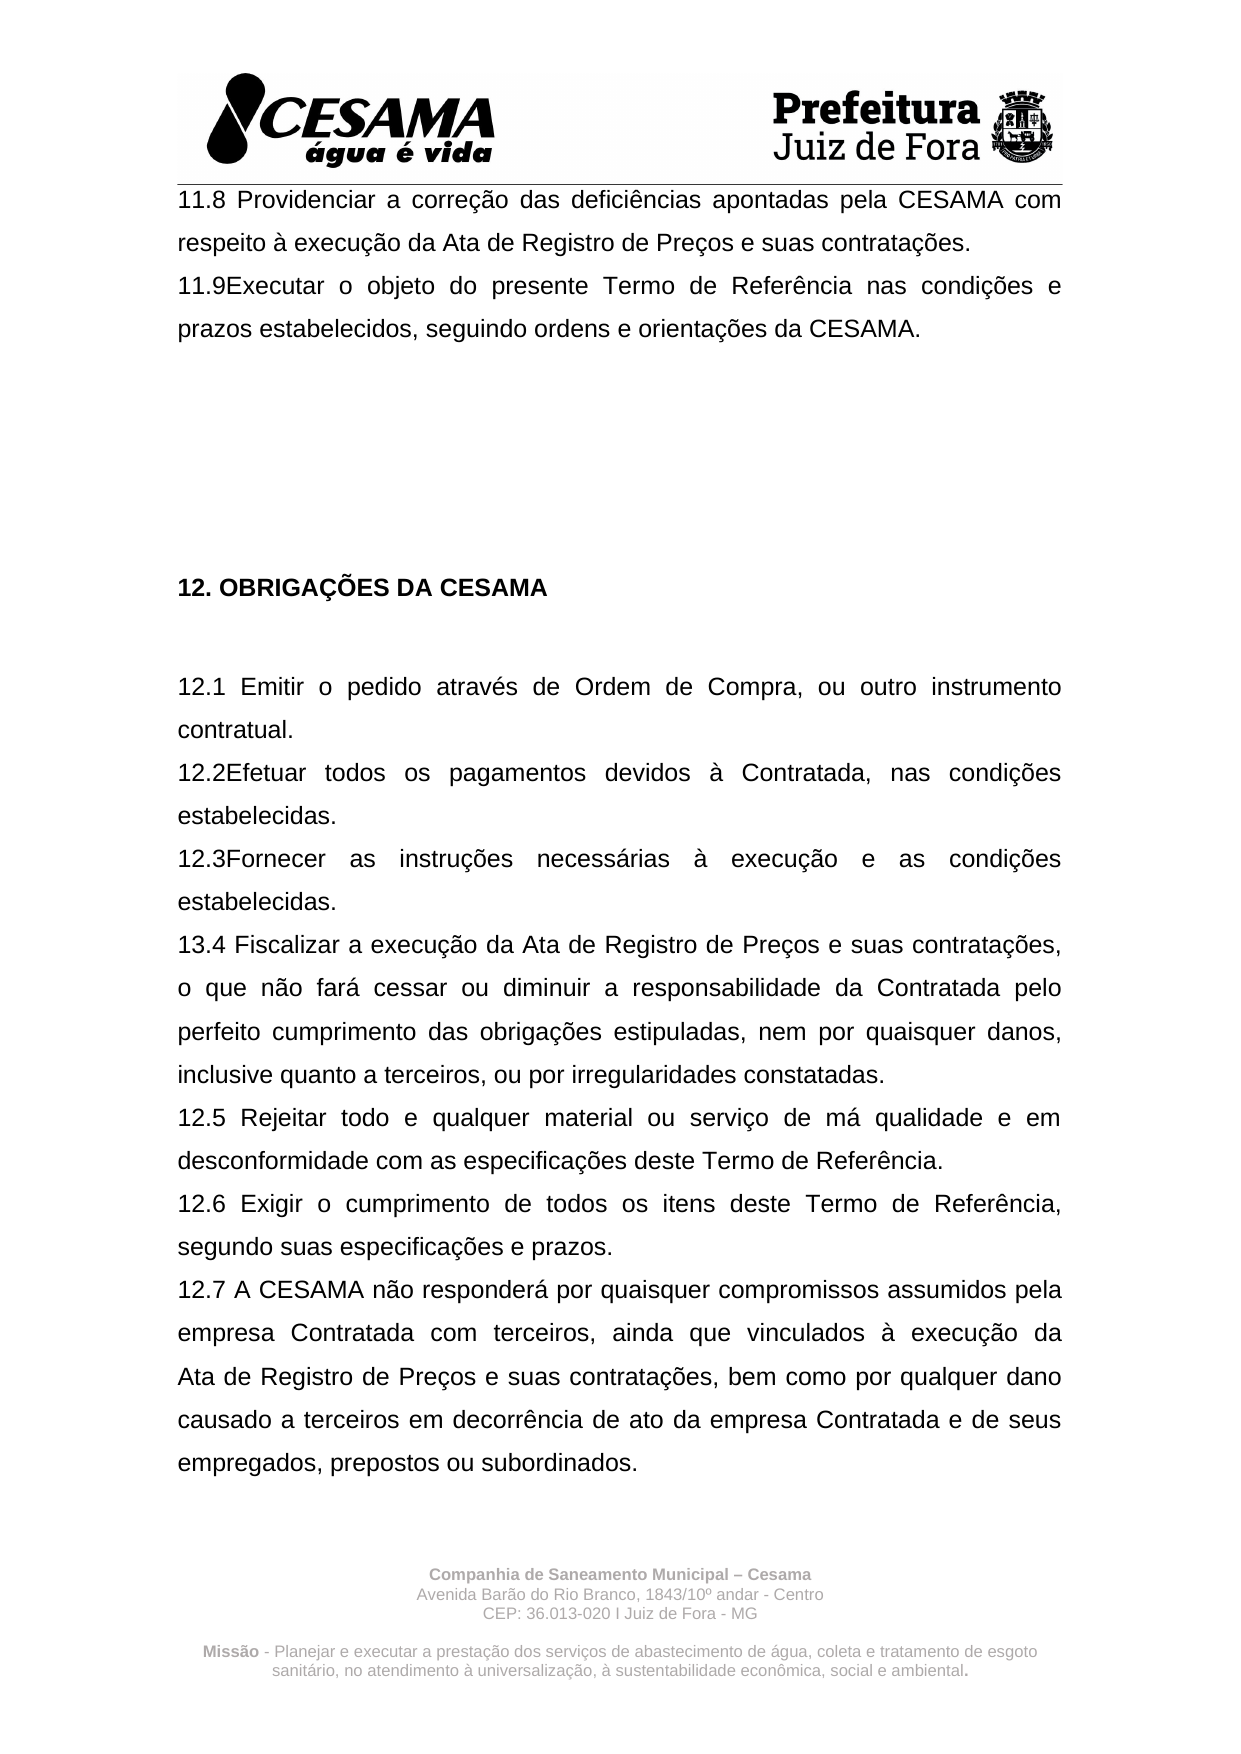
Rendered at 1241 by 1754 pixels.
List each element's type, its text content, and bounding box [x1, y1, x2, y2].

text 12. OBRIGAÇÕES DA CESAMA [177, 573, 1063, 601]
text 12.1 Emitir o pedido através de Ordem de Compra, ou outro instrumento contratual. [177, 671, 1063, 743]
picture [177, 73, 1063, 185]
text 11.8 Providenciar a correção das deficiências apontadas pela CESAMA com respeito à execução da Ata de Registro de Preços e suas contratações. [177, 185, 1063, 256]
text 13.4 Fiscalizar a execução da Ata de Registro de Preços e suas contratações, o que não fará cessar ou diminuir a responsabilidade da Contratada pelo perfeito cumprimento das obrigações estipuladas, nem por quaisquer danos, inclusive quanto a terceiros, ou por irregularidades constatadas. [177, 930, 1063, 1088]
text 12.2Efetuar todos os pagamentos devidos à Contratada, nas condições estabelecidas. [177, 758, 1063, 829]
text 12.5 Rejeitar todo e qualquer material ou serviço de má qualidade e em desconformidade com as especificações deste Termo de Referência. [177, 1103, 1063, 1174]
text 11.9Executar o objeto do presente Termo de Referência nas condições e prazos estabelecidos, seguindo ordens e orientações da CESAMA. [177, 271, 1063, 343]
text 12.7 A CESAMA não responderá por quaisquer compromissos assumidos pela empresa Contratada com terceiros, ainda que vinculados à execução da Ata de Registro de Preços e suas contratações, bem como por qualquer dano causado a terceiros em decorrência de ato da empresa Contratada e de seus empregados, prepostos ou subordinados. [177, 1275, 1063, 1476]
text 12.3Fornecer as instruções necessárias à execução e as condições estabelecidas. [177, 844, 1063, 916]
text 12.6 Exigir o cumprimento de todos os itens deste Termo de Referência, segundo suas especificações e prazos. [177, 1189, 1063, 1261]
